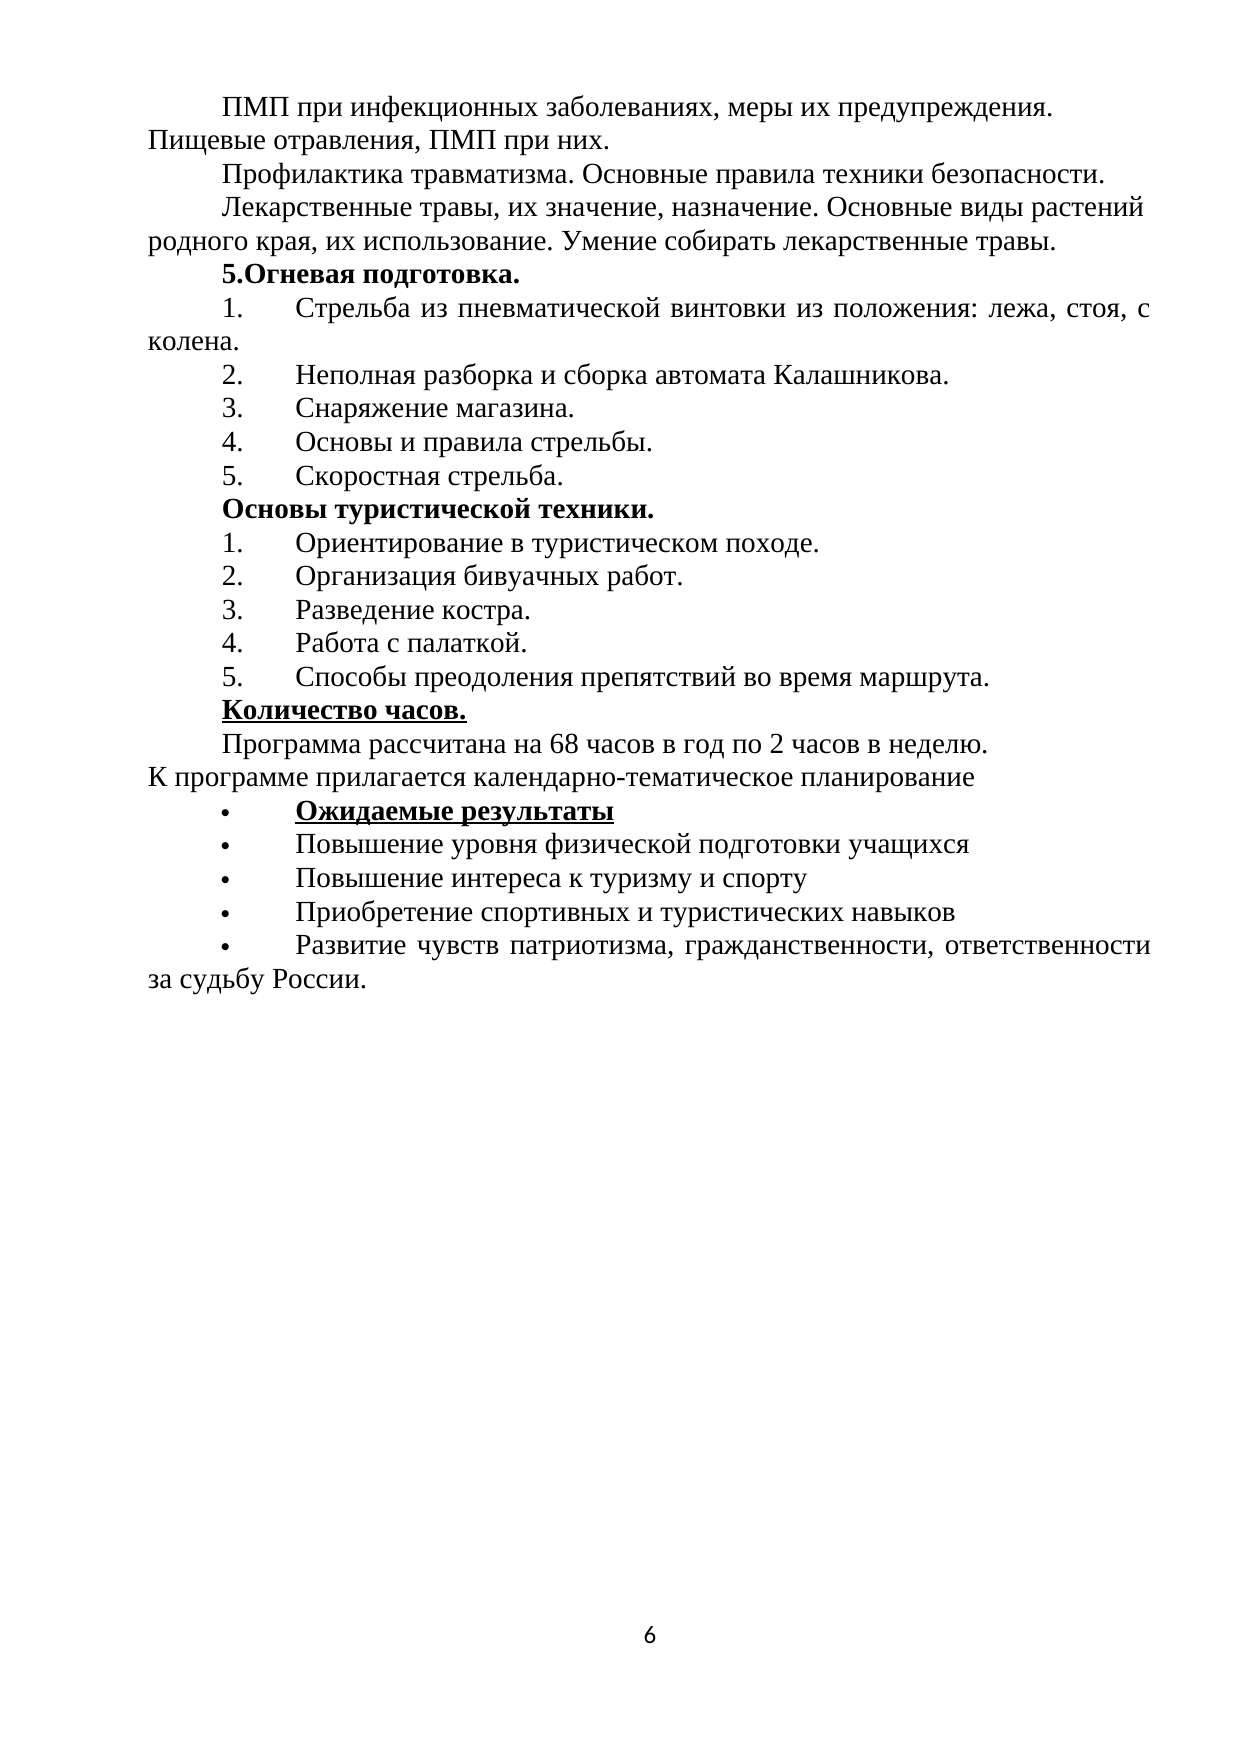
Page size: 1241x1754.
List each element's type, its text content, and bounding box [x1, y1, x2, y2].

list Снаряжение магазина. [148, 391, 1152, 424]
text Пищевые отравления, ПМП при них. [148, 122, 1152, 156]
list Разведение костра. [148, 592, 1152, 625]
text Количество часов. [148, 692, 1152, 726]
list Повышение интереса к туризму и спорту [148, 860, 1152, 894]
text Лекарственные травы, их значение, назначение. Основные виды растений [222, 189, 1152, 223]
text 5.Огневая подготовка. [222, 256, 1152, 290]
list Неполная разборка и сборка автомата Калашникова. [148, 357, 1152, 391]
text К программе прилагается календарно-тематическое планирование [148, 759, 1152, 793]
list Повышение уровня физической подготовки учащихся [148, 827, 1152, 860]
list Организация бивуачных работ. [148, 558, 1152, 592]
list Стрельба из пневматической винтовки из положения: лежа, стоя, с колена. [148, 290, 1152, 357]
list Ожидаемые результаты [148, 793, 1152, 827]
text ПМП при инфекционных заболеваниях, меры их предупреждения. [222, 89, 1152, 122]
list Развитие чувств патриотизма, гражданственности, ответственности за судьбу России. [148, 927, 1152, 994]
text Основы туристической техники. [222, 491, 1152, 525]
text родного края, их использование. Умение собирать лекарственные травы. [148, 223, 1152, 256]
list Скоростная стрельба. [148, 458, 1152, 491]
list Способы преодоления препятствий во время маршрута. [148, 659, 1152, 692]
list Приобретение спортивных и туристических навыков [148, 894, 1152, 927]
text Профилактика травматизма. Основные правила техники безопасности. [222, 156, 1152, 189]
list Ориентирование в туристическом походе. [148, 525, 1152, 558]
text Программа рассчитана на 68 часов в год по 2 часов в неделю. [148, 726, 1152, 759]
list Основы и правила стрельбы. [148, 424, 1152, 458]
list Работа с палаткой. [148, 625, 1152, 659]
